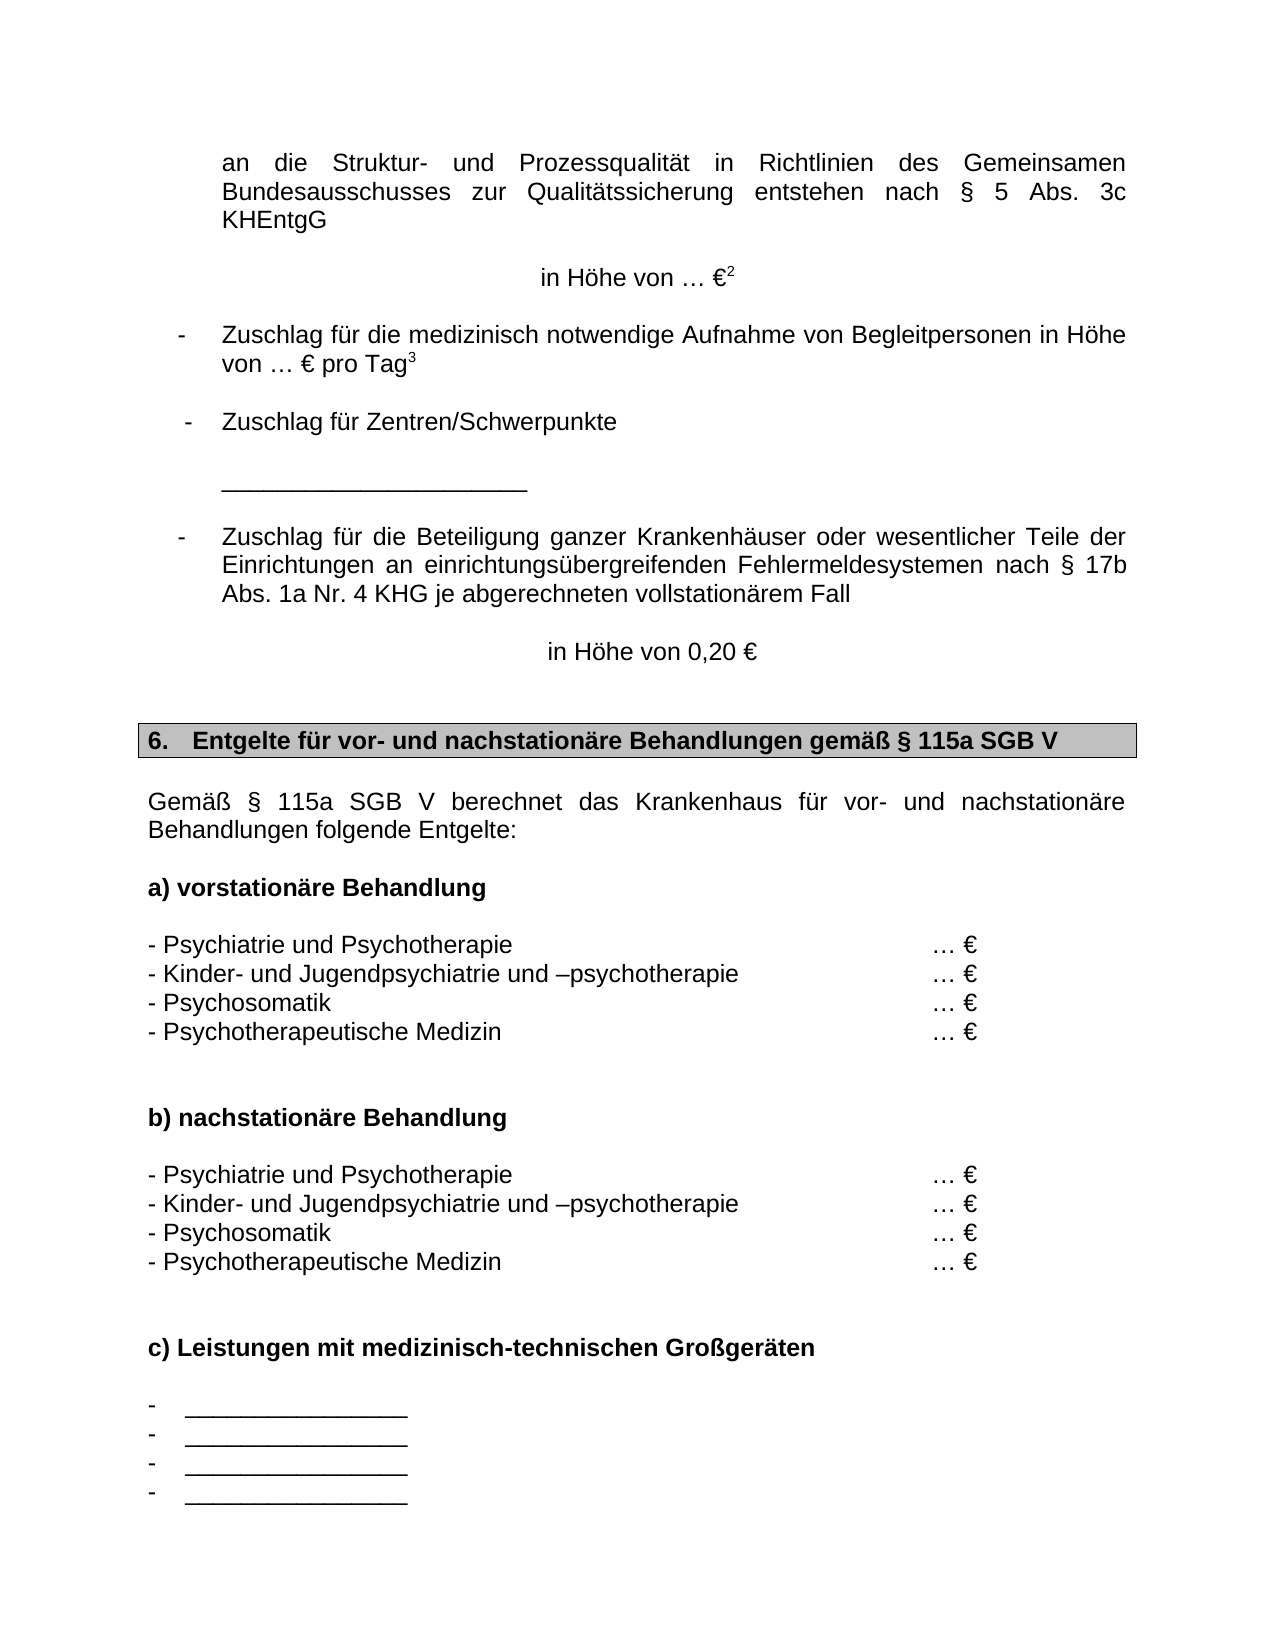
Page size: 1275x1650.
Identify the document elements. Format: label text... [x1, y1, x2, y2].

text - Zuschlag für Zentren/Schwerpunkte [184, 406, 1127, 435]
table_header … € … € … € … € [812, 873, 1096, 1103]
text - Zuschlag für die medizinisch notwendige Aufnahme von Begleitpersonen in Höhe von … € pro Tag [177, 320, 1127, 378]
text 6. Entgelte für vor- und nachstationäre Behandlungen gemäß § 115a SGB V [139, 724, 1136, 757]
table_cell … € … € … € … € [812, 1103, 1096, 1505]
text in Höhe von 0,20 € [177, 636, 1127, 665]
text Gemäß § 115a SGB V berechnet das Krankenhaus für vor- und nachstationäre Behandlungen folgende Entgelte: [148, 786, 1127, 844]
list Zuschlag für die Beteiligung ganzer Krankenhäuser oder wesentlicher Teile der Einrichtungen an einrichtungsübergreifenden Fehlermeldesystemen nach § 17b Abs. 1a Nr. 4 KHG je abgerechneten vollstationärem Fall [177, 521, 1127, 608]
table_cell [136, 1103, 812, 1505]
table_header a) vorstationäre Behandlung - Psychiatrie und Psychotherapie - Kinder- und Jugendpsychiatrie und –psychotherapie - Psychosomatik - Psychotherapeutische Medizin [136, 873, 812, 1103]
text ______________________ [222, 464, 1127, 493]
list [177, 148, 1127, 234]
text in Höhe von … € [148, 263, 1127, 291]
